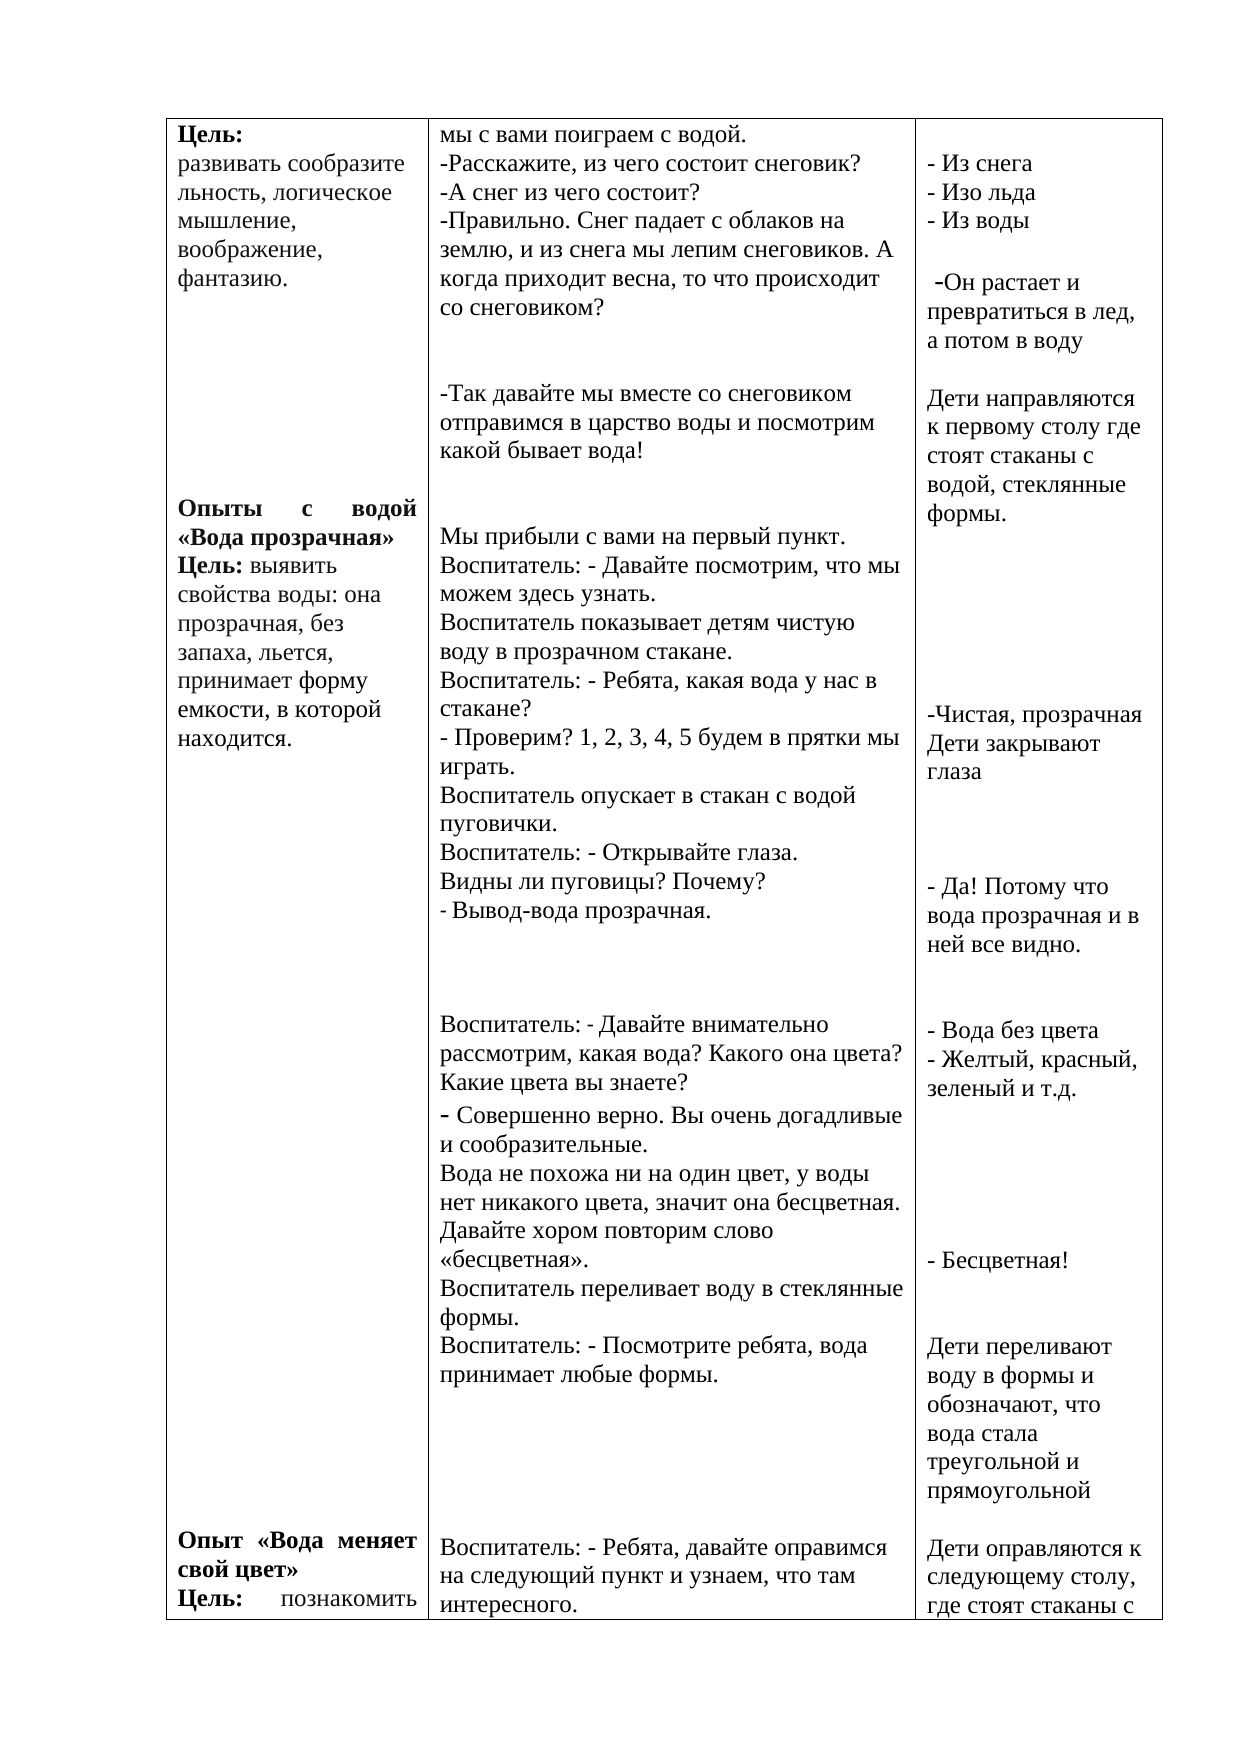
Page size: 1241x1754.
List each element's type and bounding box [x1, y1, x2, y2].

table_cell [167, 119, 428, 1619]
table_cell [916, 119, 1162, 1619]
table_cell [429, 119, 915, 1619]
